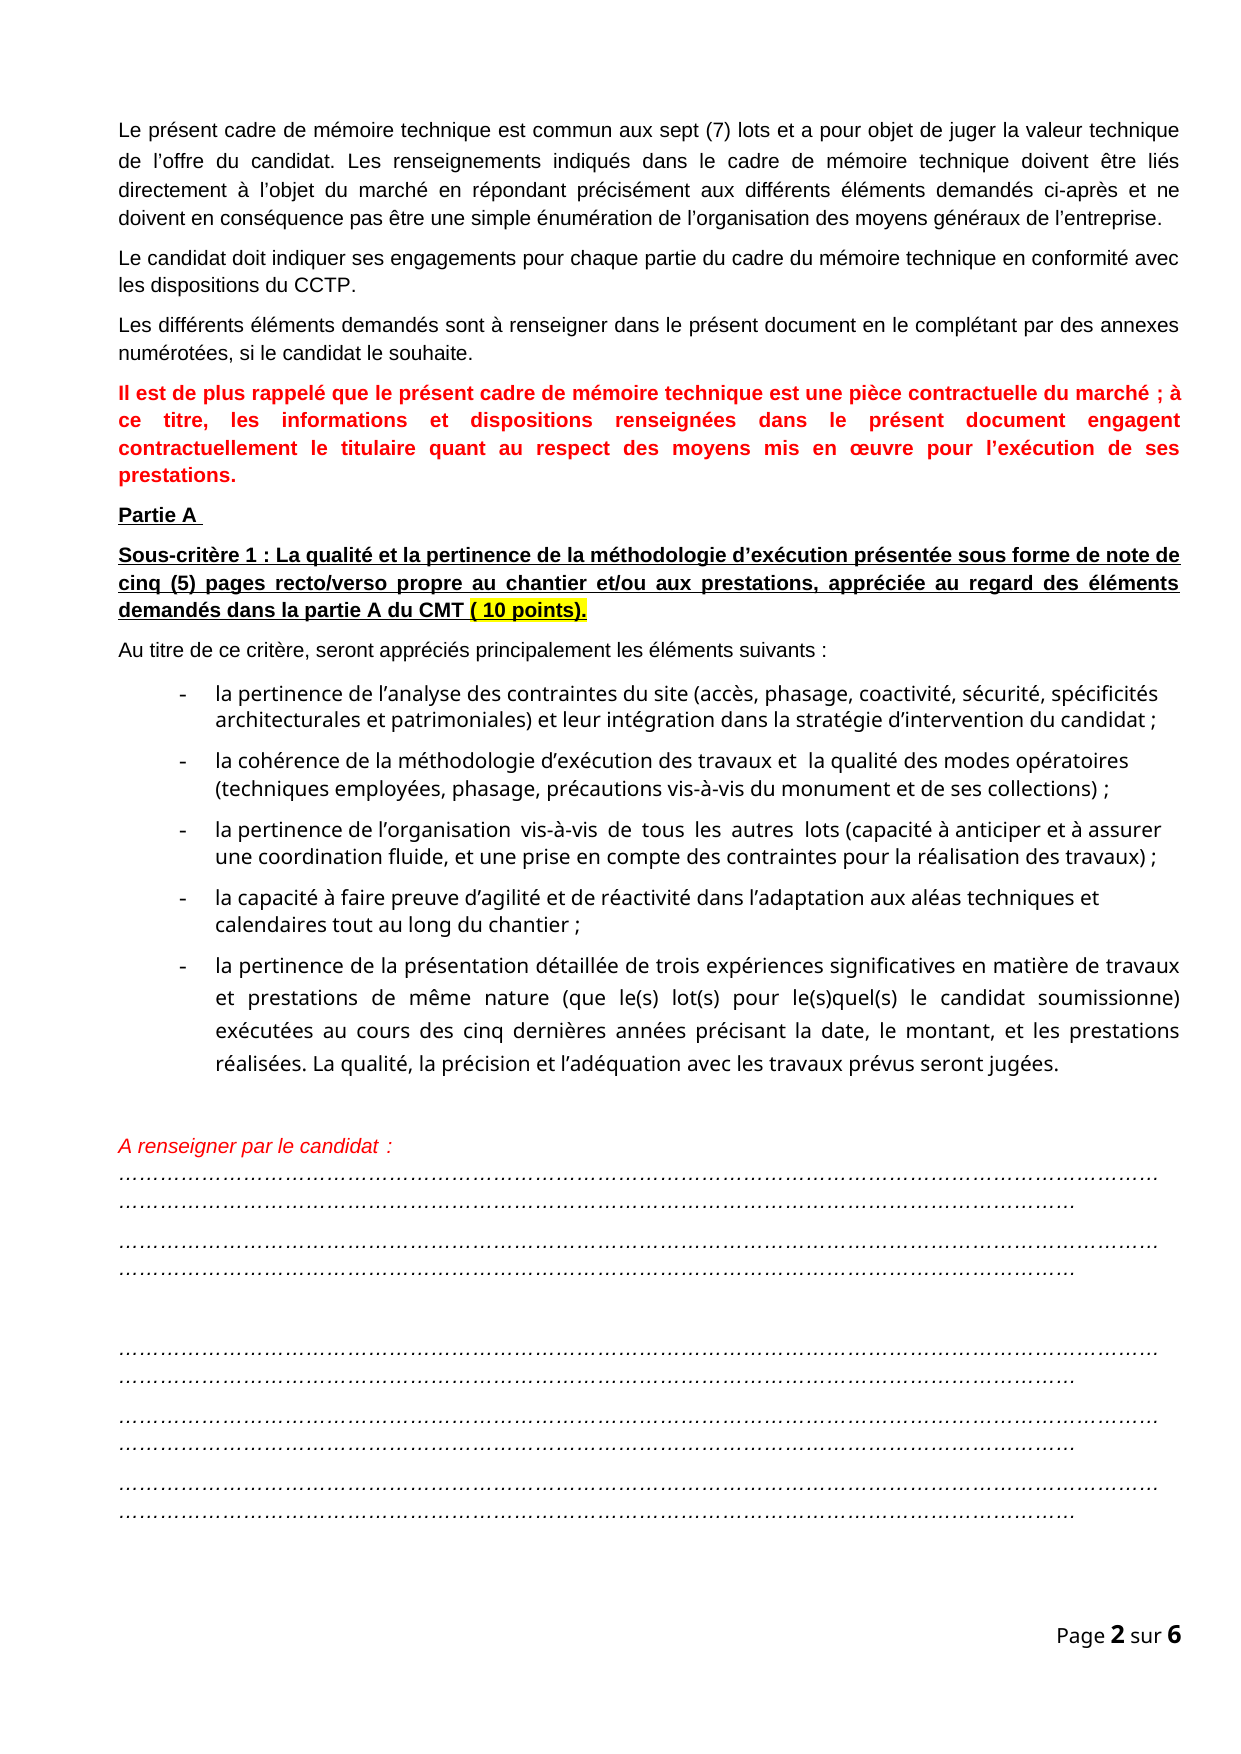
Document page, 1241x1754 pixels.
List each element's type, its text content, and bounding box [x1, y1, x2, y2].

text Le candidat doit indiquer ses engagements pour chaque partie du cadre du mémoire technique en conformité avec les dispositions du CCTP. [118, 246, 1181, 297]
list la pertinence de l’organisation vis-à-vis de tous les autres lots (capacité à anticiper et à assurer une coordination fluide, et une prise en compte des contraintes pour la réalisation des travaux) ; [179, 816, 1166, 871]
text Sous-critère 1 : La qualité et la pertinence de la méthodologie d’exécution présentée sous forme de note de cinq (5) pages recto/verso propre au chantier et/ou aux prestations, appréciée au regard des éléments demandés dans la partie A du CMT ( 10 points). [118, 543, 1181, 564]
list la pertinence de l’analyse des contraintes du site (accès, phasage, coactivité, sécurité, spécificités architecturales et patrimoniales) et leur intégration dans la stratégie d’intervention du candidat ; [179, 679, 1166, 734]
text ……………………………………………………………………………………………………………………………………………………………………………………………………………………………………………………………… [118, 1229, 1181, 1280]
text Partie A [118, 503, 1181, 527]
text ……………………………………………………………………………………………………………………………………………………………………………………………………………………………………………………………… [118, 1336, 1181, 1388]
text Le présent cadre de mémoire technique est commun aux sept (7) lots et a pour objet de juger la valeur technique de l’offre du candidat. Les renseignements indiqués dans le cadre de mémoire technique doivent être liés directement à l’objet du marché en répondant précisément aux différents éléments demandés ci-après et ne doivent en conséquence pas être une simple énumération de l’organisation des moyens généraux de l’entreprise. [118, 118, 1181, 230]
text Les différents éléments demandés sont à renseigner dans le présent document en le complétant par des annexes numérotées, si le candidat le souhaite. [118, 313, 1181, 365]
list la cohérence de la méthodologie d’exécution des travaux et la qualité des modes opératoires (techniques employées, phasage, précautions vis-à-vis du monument et de ses collections) ; [179, 746, 1166, 802]
text ……………………………………………………………………………………………………………………………………………………………………………………………………………………………………………………………… [118, 1471, 1181, 1523]
list la pertinence de la présentation détaillée de trois expériences significatives en matière de travaux et prestations de même nature (que le(s) lot(s) pour le(s)quel(s) le candidat soumissionne) exécutées au cours des cinq dernières années précisant la date, le montant, et les prestations réalisées. La qualité, la précision et l’adéquation avec les travaux prévus seront jugées. [179, 951, 1181, 1077]
text A renseigner par le candidat : ……………………………………………………………………………………………………………………………………………………………………………………………………………………………………………………………… [118, 1134, 1181, 1213]
list la capacité à faire preuve d’agilité et de réactivité dans l’adaptation aux aléas techniques et calendaires tout au long du chantier ; [179, 883, 1166, 938]
text ……………………………………………………………………………………………………………………………………………………………………………………………………………………………………………………………… [118, 1404, 1181, 1455]
text Au titre de ce critère, seront appréciés principalement les éléments suivants : [118, 638, 1181, 662]
text Sous-critère 1 : La qualité et la pertinence de la méthodologie d’exécution présentée sous forme de note de cinq (5) pages recto/verso propre au chantier et/ou aux prestations, appréciée au regard des éléments demandés dans la partie A du CMT ( 10 points). [118, 565, 1181, 622]
text Il est de plus rappelé que le présent cadre de mémoire technique est une pièce contractuelle du marché ; à ce titre, les informations et dispositions renseignées dans le présent document engagent contractuellement le titulaire quant au respect des moyens mis en œuvre pour l’exécution de ses prestations. [118, 381, 1181, 487]
